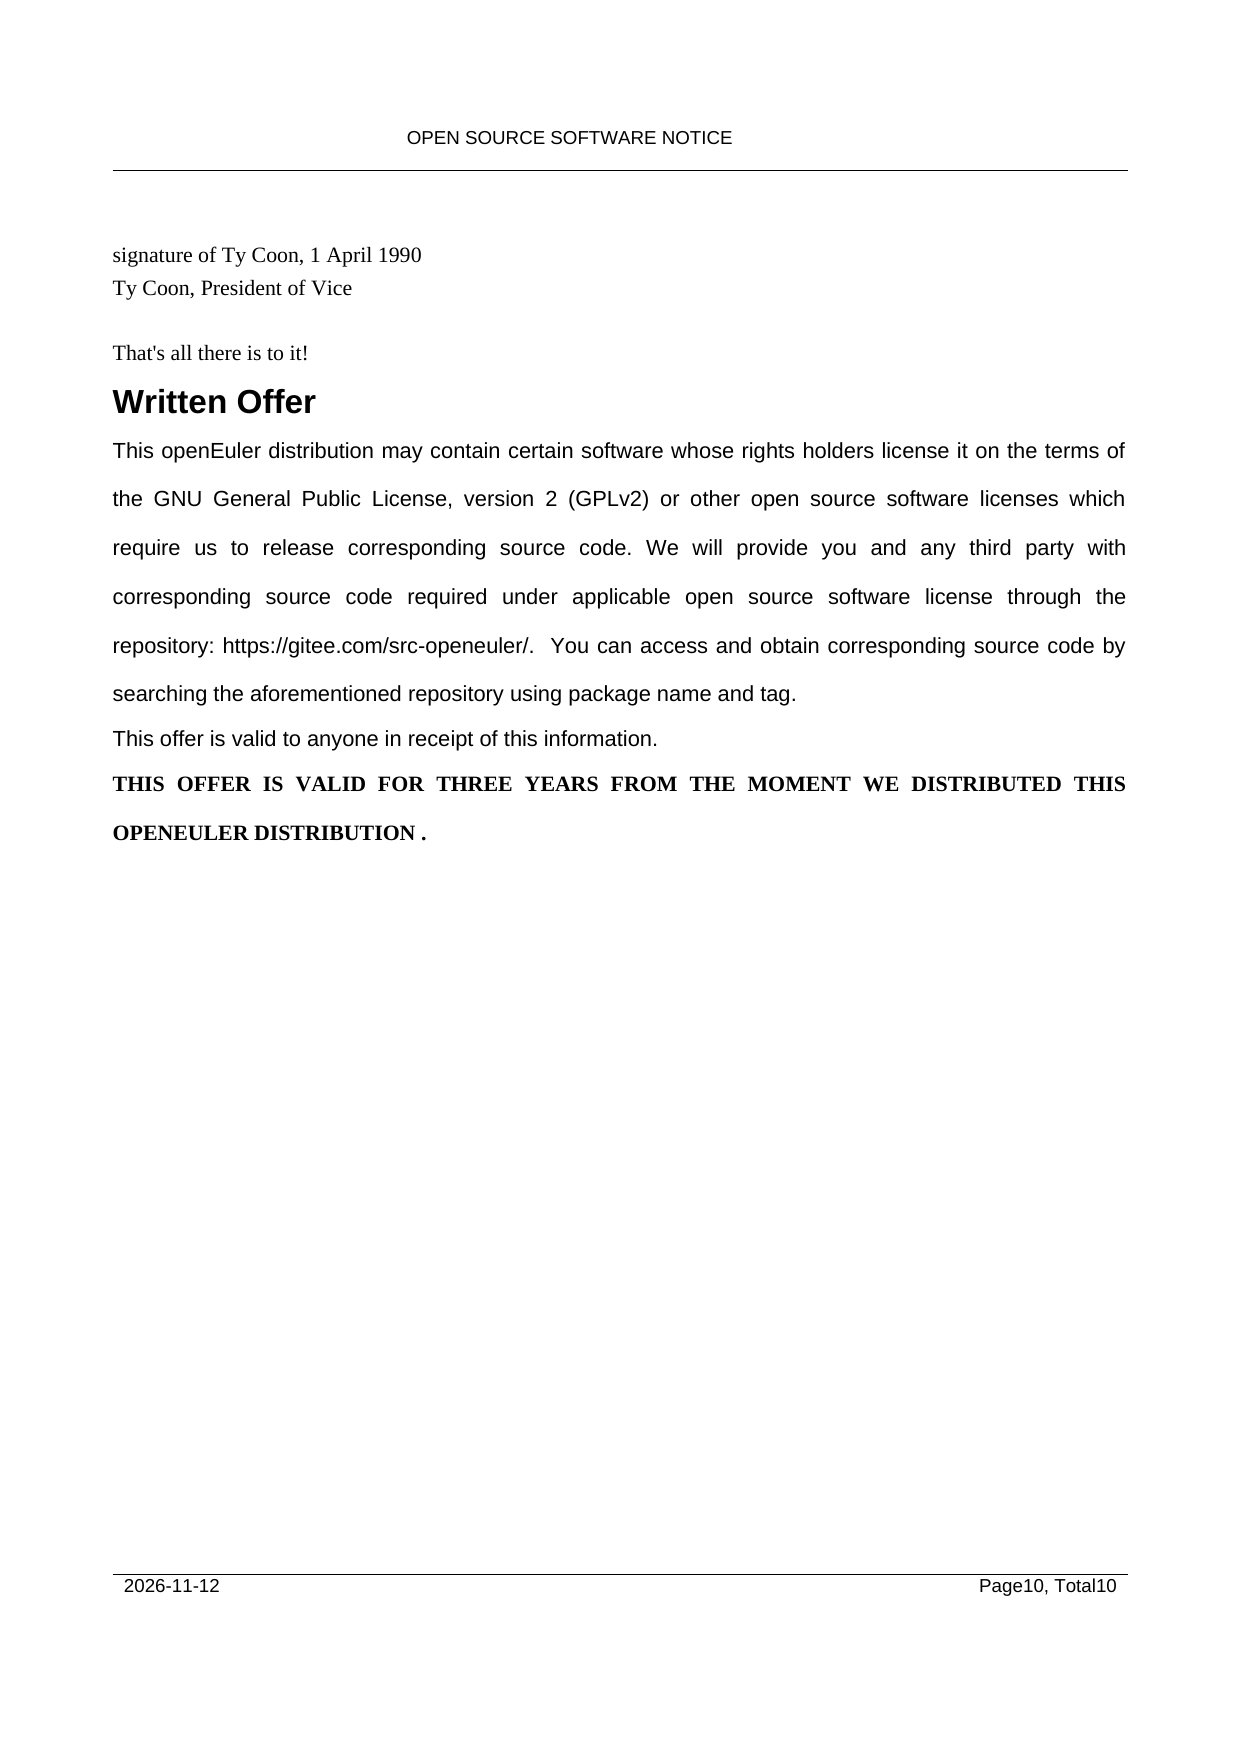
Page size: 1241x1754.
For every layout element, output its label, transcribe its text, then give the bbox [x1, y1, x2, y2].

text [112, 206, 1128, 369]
text THIS OFFER IS VALID FOR THREE YEARS FROM THE MOMENT WE DISTRIBUTED THIS OPENEULER DISTRIBUTION . [112, 768, 1128, 849]
text This openEuler distribution may contain certain software whose rights holders license it on the terms of the GNU General Public License, version 2 (GPLv2) or other open source software licenses which require us to release corresponding source code. We will provide you and any third party with corresponding source code required under applicable open source software license through the repository: https://gitee.com/src-openeuler/. You can access and obtain corresponding source code by searching the aforementioned repository using package name and tag. [112, 434, 1128, 710]
text Written Offer [112, 369, 1128, 434]
text This offer is valid to anyone in receipt of this information. [112, 723, 1128, 755]
